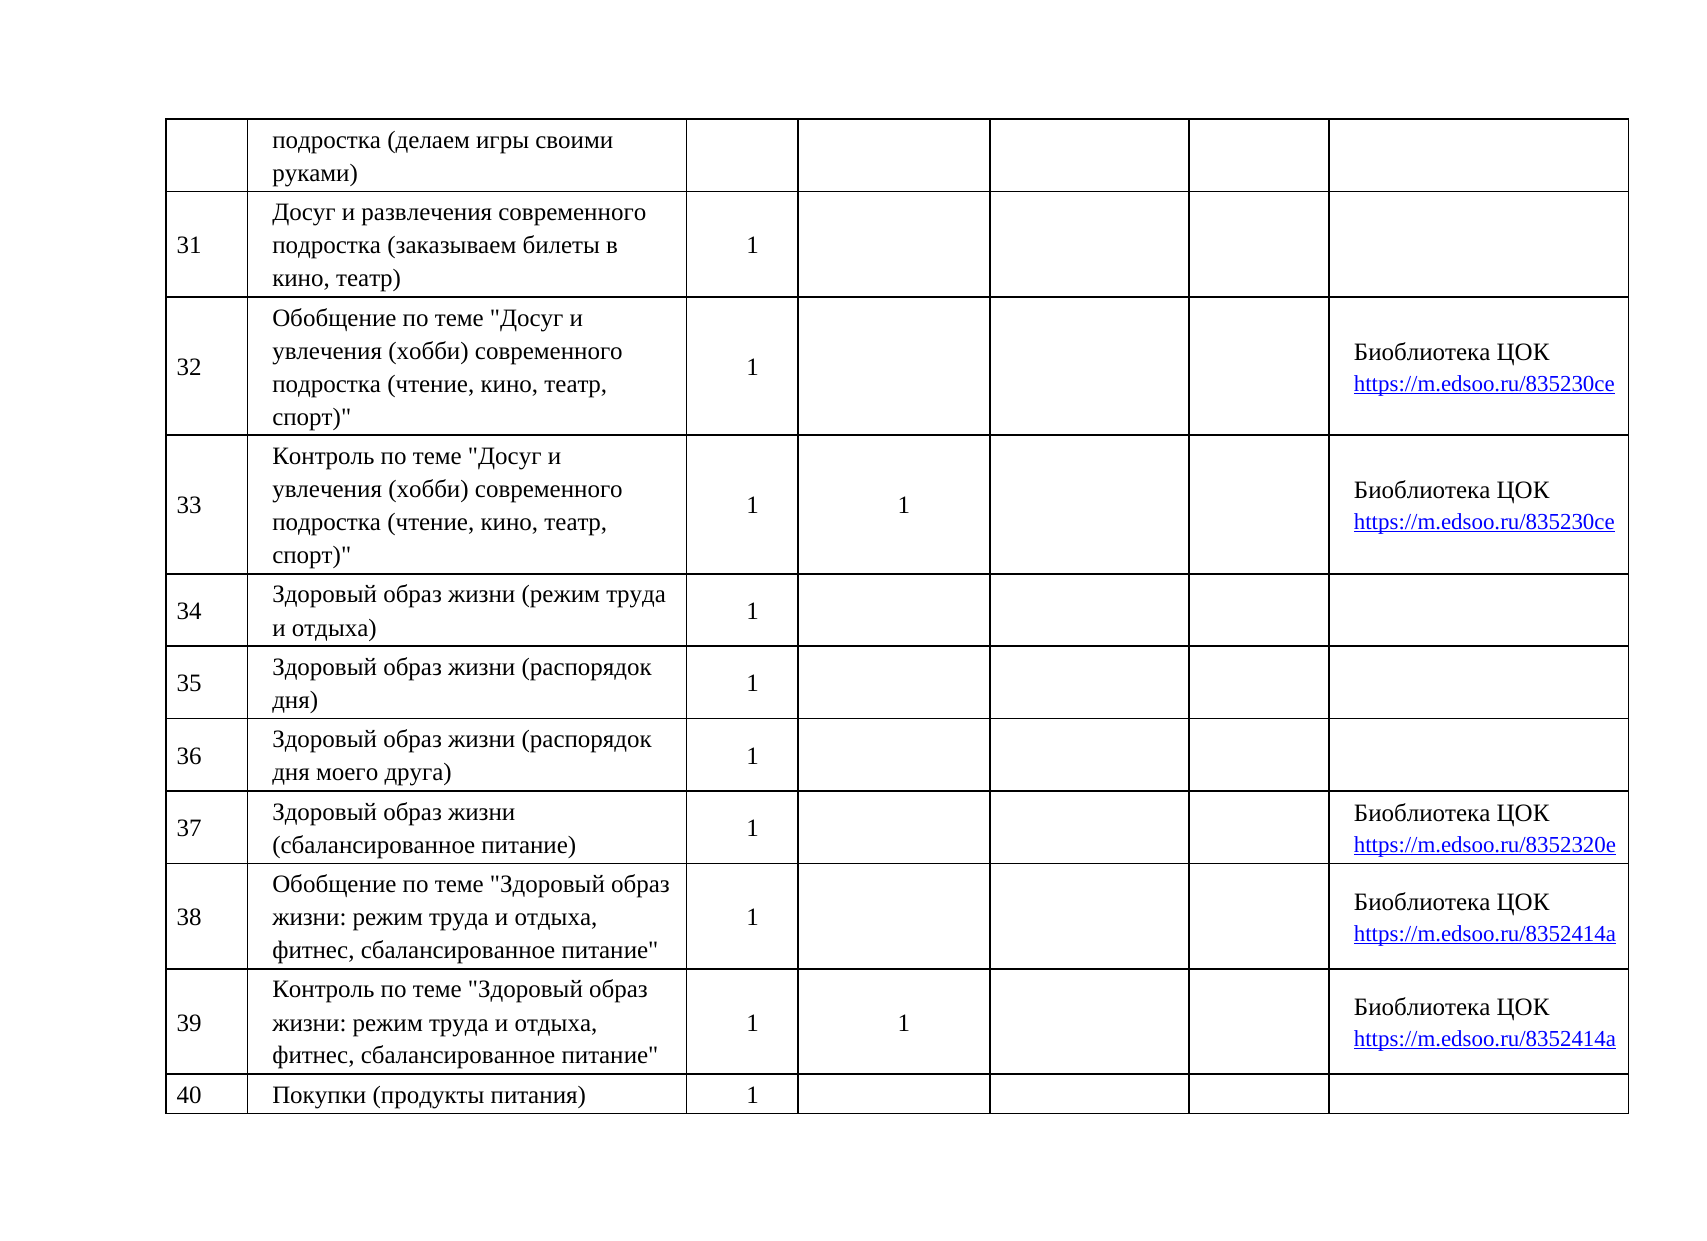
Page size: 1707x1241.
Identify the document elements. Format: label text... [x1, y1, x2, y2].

table_cell [799, 120, 989, 191]
table_cell Биоблиотека ЦОК https://m.edsoo.ru/8352414a [1330, 864, 1628, 968]
table_cell 1 [687, 120, 797, 191]
table_cell [1330, 192, 1628, 296]
table_cell Обобщение по теме "Здоровый образ жизни: режим труда и отдыха, фитнес, сбалансированное питание" [248, 864, 686, 968]
table_cell 1 [687, 970, 797, 1073]
table_cell 31 [167, 192, 247, 296]
table_cell [1190, 575, 1328, 645]
table_cell [799, 192, 989, 296]
table_cell [991, 864, 1188, 968]
table_cell [1190, 1075, 1328, 1113]
table_cell Биоблиотека ЦОК https://m.edsoo.ru/835230ce [1330, 298, 1628, 434]
table_cell 1 [687, 575, 797, 645]
table_cell [1190, 436, 1328, 573]
table_cell [799, 647, 989, 718]
table_cell 39 [167, 970, 247, 1073]
table_cell [991, 436, 1188, 573]
table_cell [799, 792, 989, 862]
table_cell 1 [687, 436, 797, 573]
table_cell [1330, 120, 1628, 191]
table_cell 30 [167, 120, 247, 191]
table_cell [1190, 719, 1328, 790]
table_cell Здоровый образ жизни (распорядок дня) [248, 647, 686, 718]
table_cell 40 [167, 1075, 247, 1113]
table_cell 37 [167, 792, 247, 862]
table_cell Биоблиотека ЦОК https://m.edsoo.ru/8352414a [1330, 970, 1628, 1073]
table_cell Покупки (продукты питания) [248, 1075, 686, 1113]
table_cell [991, 1075, 1188, 1113]
table_cell Контроль по теме "Досуг и увлечения (хобби) современного подростка (чтение, кино, театр, спорт)" [248, 436, 686, 573]
table_cell 1 [687, 792, 797, 862]
table_cell [1330, 1075, 1628, 1113]
table_cell [991, 192, 1188, 296]
table_cell 38 [167, 864, 247, 968]
table_cell 34 [167, 575, 247, 645]
table_cell Досуг и развлечения современного подростка (заказываем билеты в кино, театр) [248, 192, 686, 296]
table_cell [991, 120, 1188, 191]
table_cell Здоровый образ жизни (распорядок дня моего друга) [248, 719, 686, 790]
table_cell [799, 1075, 989, 1113]
table_cell Обобщение по теме "Досуг и увлечения (хобби) современного подростка (чтение, кино, театр, спорт)" [248, 298, 686, 434]
table_cell 36 [167, 719, 247, 790]
table_cell [799, 864, 989, 968]
table_cell [799, 298, 989, 434]
table_cell [799, 719, 989, 790]
table_cell 32 [167, 298, 247, 434]
table_cell [1190, 792, 1328, 862]
table_cell 35 [167, 647, 247, 718]
table_cell Контроль по теме "Здоровый образ жизни: режим труда и отдыха, фитнес, сбалансированное питание" [248, 970, 686, 1073]
table_cell 33 [167, 436, 247, 573]
table_cell [991, 719, 1188, 790]
table_cell 1 [687, 719, 797, 790]
table_cell [799, 575, 989, 645]
table_cell 1 [687, 864, 797, 968]
table_cell [991, 792, 1188, 862]
table_cell [1330, 575, 1628, 645]
table_cell [991, 575, 1188, 645]
table_cell 1 [799, 436, 989, 573]
table_cell Здоровый образ жизни (сбалансированное питание) [248, 792, 686, 862]
table_cell [1190, 192, 1328, 296]
table_cell 1 [687, 1075, 797, 1113]
table_cell 1 [687, 298, 797, 434]
table_cell [1330, 647, 1628, 718]
table_cell 1 [799, 970, 989, 1073]
table_cell [1190, 120, 1328, 191]
table_cell [991, 970, 1188, 1073]
table_cell [1190, 647, 1328, 718]
table_cell Биоблиотека ЦОК https://m.edsoo.ru/8352320e [1330, 792, 1628, 862]
table_cell [1190, 864, 1328, 968]
table_cell Здоровый образ жизни (режим труда и отдыха) [248, 575, 686, 645]
table_cell [1190, 970, 1328, 1073]
table_cell [1330, 719, 1628, 790]
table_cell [248, 120, 686, 191]
table_cell [991, 298, 1188, 434]
table_cell [991, 647, 1188, 718]
table_cell 1 [687, 647, 797, 718]
table_cell 1 [687, 192, 797, 296]
table_cell Биоблиотека ЦОК https://m.edsoo.ru/835230ce [1330, 436, 1628, 573]
table_cell [1190, 298, 1328, 434]
